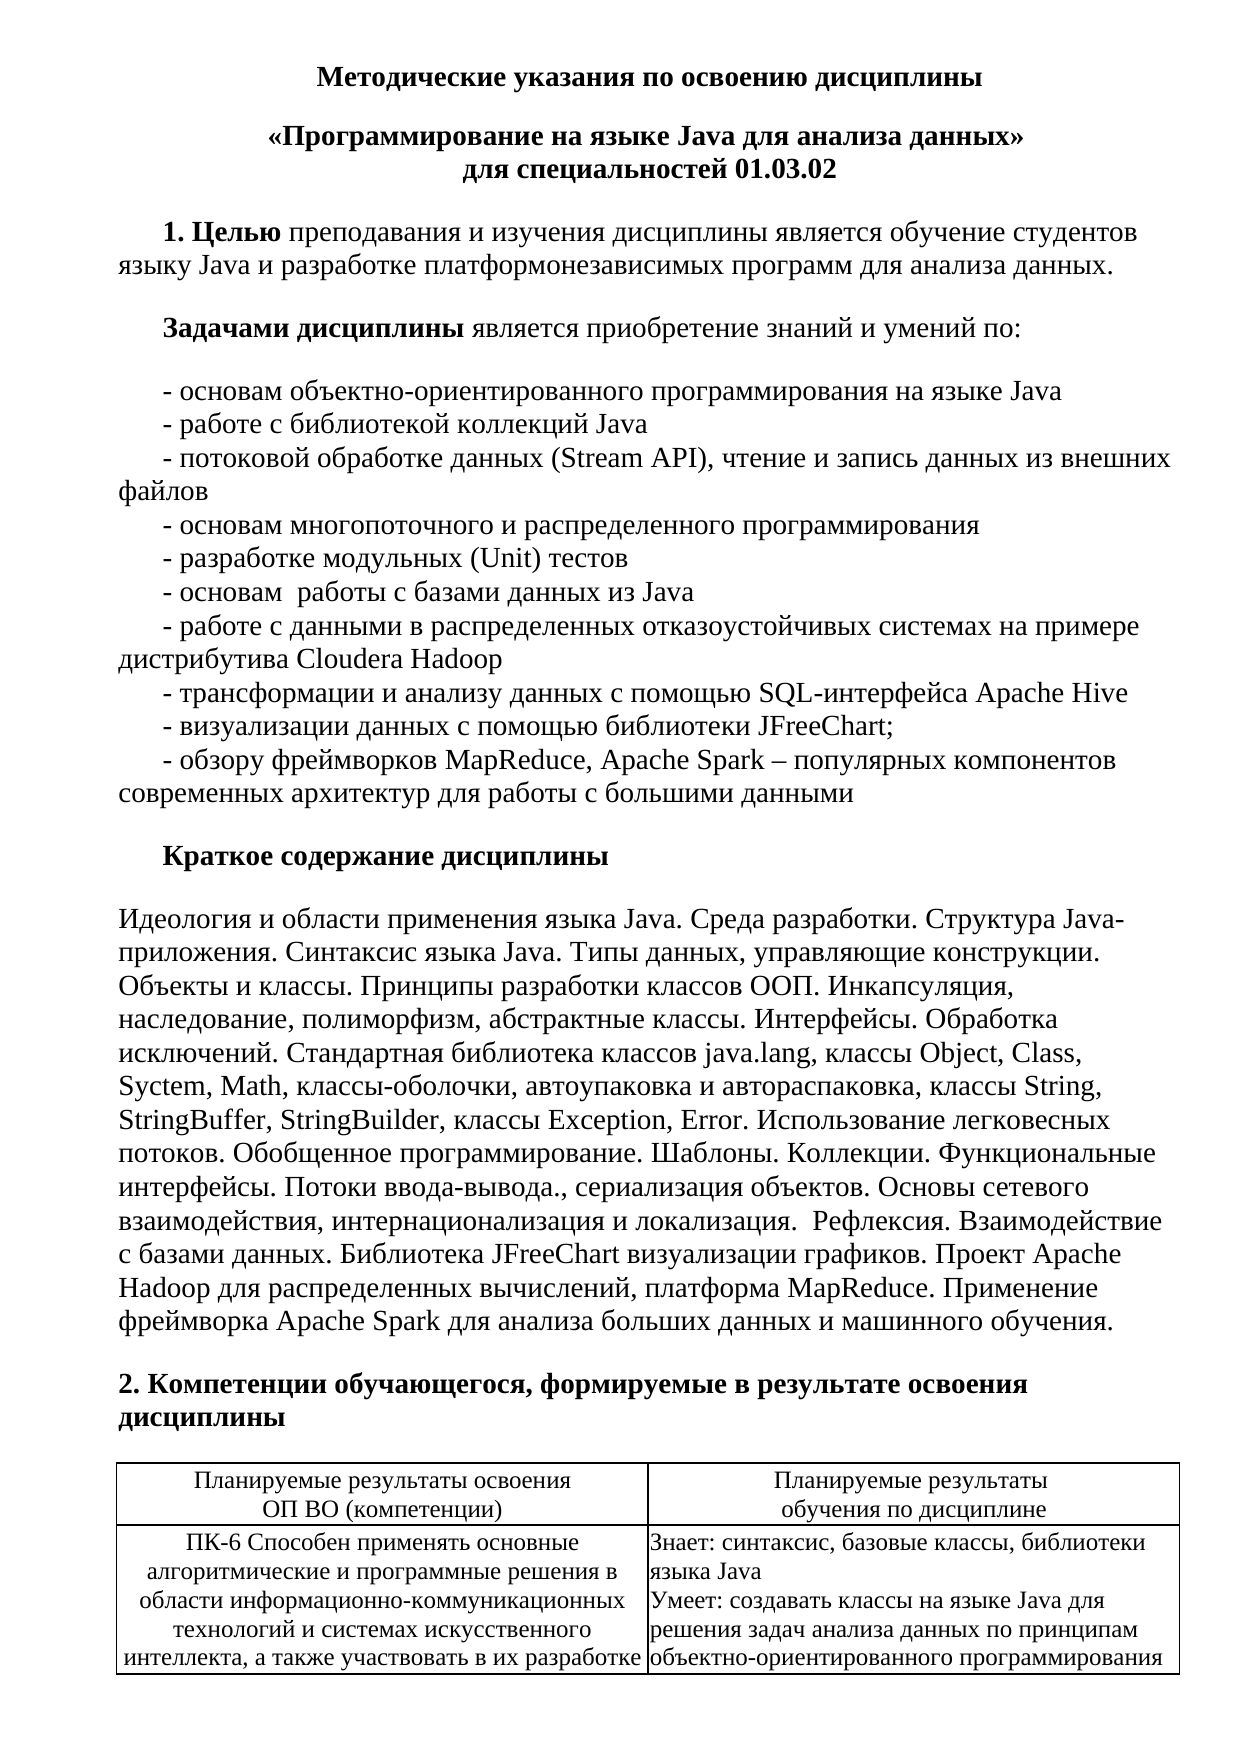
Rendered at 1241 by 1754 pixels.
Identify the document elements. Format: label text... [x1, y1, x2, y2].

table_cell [649, 1526, 1179, 1673]
text Задачами дисциплины является приобретение знаний и умений по: [118, 310, 1181, 344]
text Идеология и области применения языка Java. Среда разработки. Структура Java-приложения. Синтаксис языка Java. Типы данных, управляющие конструкции. Объекты и классы. Принципы разработки классов ООП. Инкапсуляция, наследование, полиморфизм, абстрактные классы. Интерфейсы. Обработка исключений. Стандартная библиотека классов java.lang, классы Object, Class, Syctem, Math, классы-оболочки, автоупаковка и автораспаковка, классы String, StringBuffer, StringBuilder, классы Exception, Error. Использование легковесных потоков. Обобщенное программирование. Шаблоны. Коллекции. Функциональные интерфейсы. Потоки ввода-вывода., сериализация объектов. Основы сетевого взаимодействия, интернационализация и локализация. Рефлексия. Взаимодействие с базами данных. Библиотека JFreeChart визуализации графиков. Проект Apache Hadoop для распределенных вычислений, платформа MapReduce. Применение фреймворка Apache Spark для анализа больших данных и машинного обучения. [118, 901, 1181, 1337]
text - работе с библиотекой коллекций Java [118, 406, 1181, 440]
text - основам многопоточного и распределенного программирования [118, 507, 1181, 541]
text - основам объектно-ориентированного программирования на языке Java [118, 373, 1181, 406]
text 1. Целью преподавания и изучения дисциплины является обучение студентов языку Java и разработке платформонезависимых программ для анализа данных. [118, 214, 1181, 281]
text Методические указания по освоению дисциплины [118, 59, 1181, 93]
table_header Планируемые результаты освоения ОП ВО (компетенции) [117, 1464, 647, 1524]
table_header Планируемые результаты обучения по дисциплине [649, 1464, 1179, 1524]
text - разработке модульных (Unit) тестов [118, 541, 1181, 574]
text - визуализации данных с помощью библиотеки JFreeChart; [118, 708, 1181, 742]
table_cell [117, 1526, 647, 1673]
text - обзору фреймворков MapReduce, Apache Spark – популярных компонентов современных архитектур для работы с большими данными [118, 742, 1181, 809]
text - трансформации и анализу данных с помощью SQL-интерфейса Apache Hive [118, 675, 1181, 708]
text 2. Компетенции обучающегося, формируемые в результате освоения дисциплины [118, 1366, 1181, 1433]
text - основам работы с базами данных из Java [118, 574, 1181, 608]
text Краткое содержание дисциплины [118, 838, 1181, 872]
text - работе с данными в распределенных отказоустойчивых системах на примере дистрибутива Cloudera Hadoop [118, 608, 1181, 675]
text - потоковой обработке данных (Stream API), чтение и запись данных из внешних файлов [118, 440, 1181, 507]
text «Программирование на языке Java для анализа данных» для специальностей 01.03.02 [118, 118, 1181, 185]
